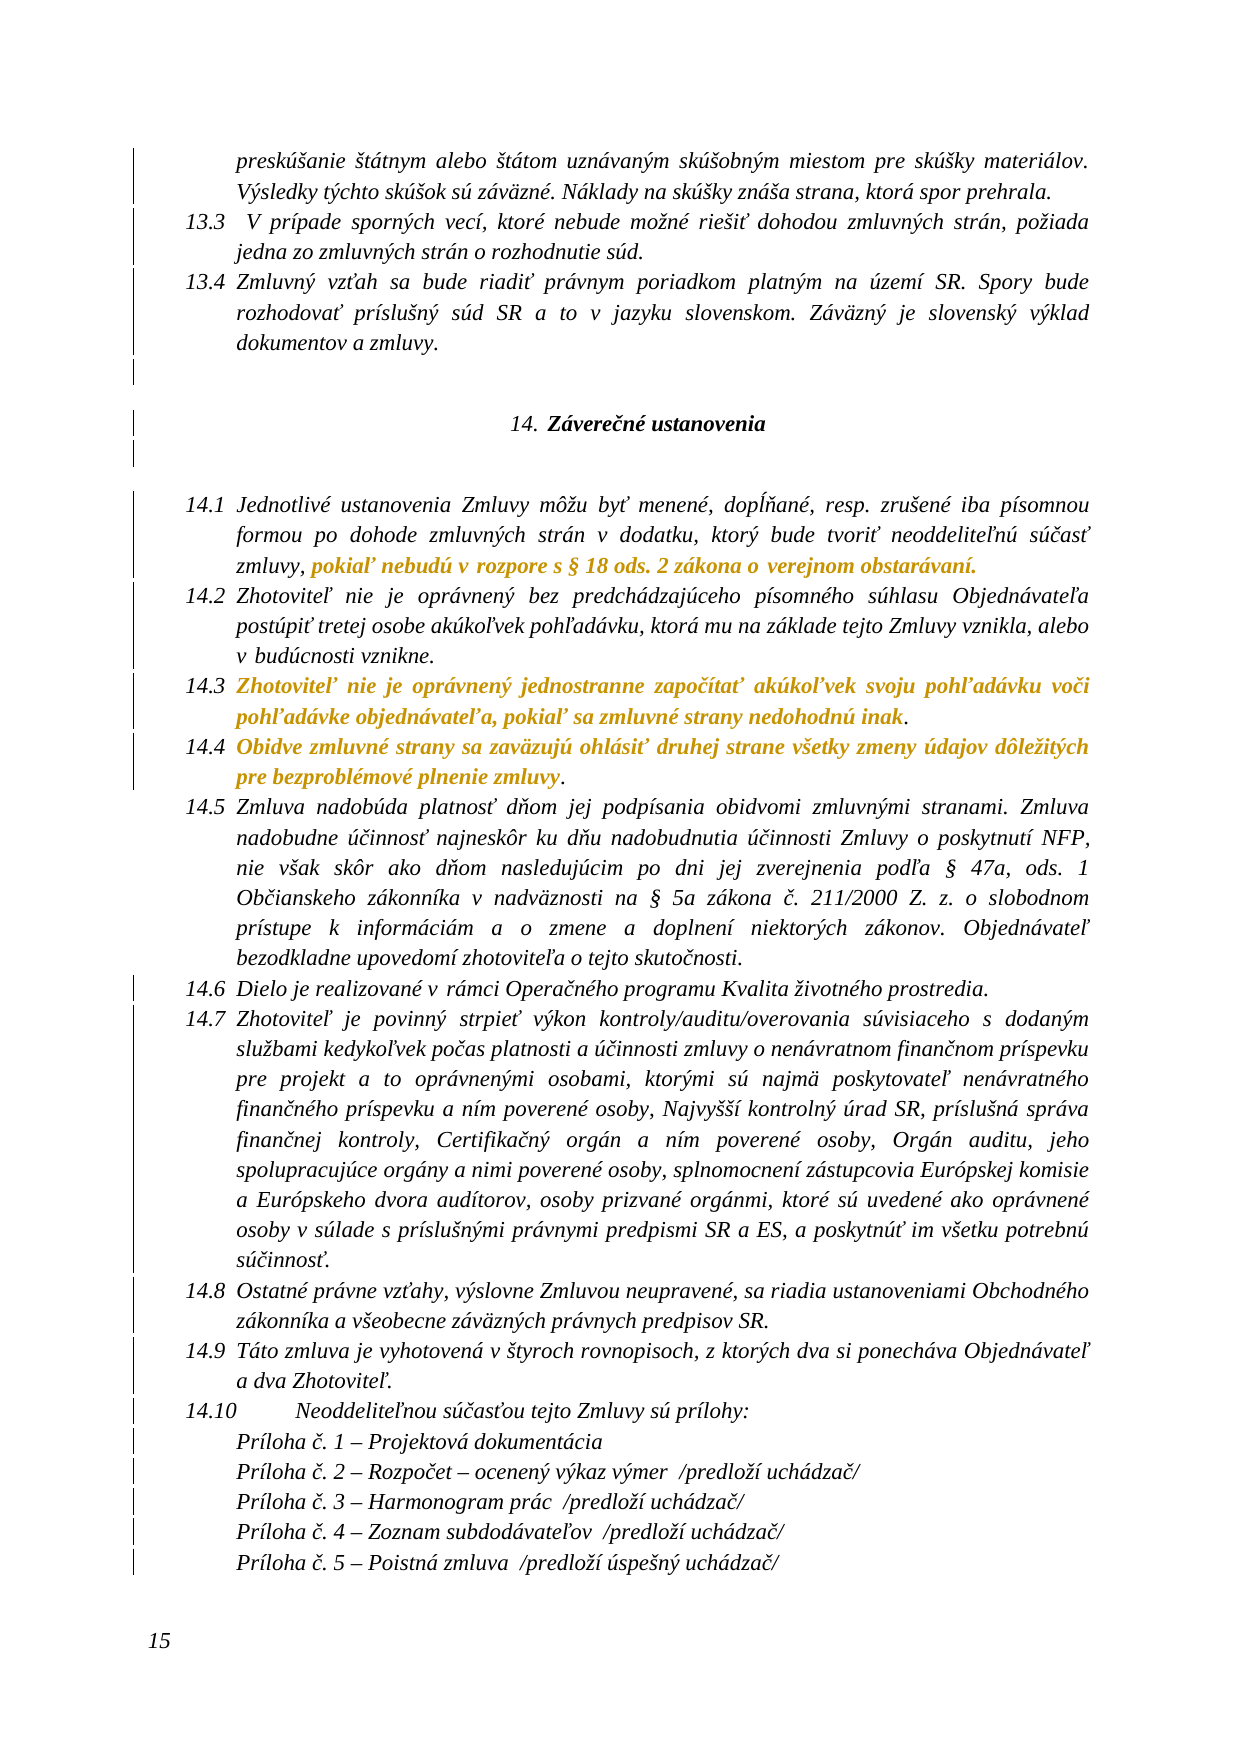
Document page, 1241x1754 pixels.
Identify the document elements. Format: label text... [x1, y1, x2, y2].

list Zmluva nadobúda platnosť dňom jej podpísania obidvomi zmluvnými stranami. Zmluva nadobudne účinnosť najneskôr ku dňu nadobudnutia účinnosti Zmluvy o poskytnutí NFP, nie však skôr ako dňom nasledujúcim po dni jej zverejnenia podľa § 47a, ods. 1 Občianskeho zákonníka v nadväznosti na § 5a zákona č. 211/2000 Z. z. o slobodnom prístupe k informáciám a o zmene a doplnení niektorých zákonov. Objednávateľ bezodkladne upovedomí zhotoviteľa o tejto skutočnosti. [185, 793, 1093, 971]
list V prípade sporných vecí, ktoré nebude možné riešiť dohodou zmluvných strán, požiada jedna zo zmluvných strán o rozhodnutie súd. [185, 208, 1093, 264]
text Príloha č. 3 – Harmonogram prác /predloží uchádzač/ [161, 1488, 1093, 1514]
text Príloha č. 2 – Rozpočet – ocenený výkaz výmer /predloží uchádzač/ [161, 1458, 1093, 1484]
list Zhotoviteľ je povinný strpieť výkon kontroly/auditu/overovania súvisiaceho s dodaným službami kedykoľvek počas platnosti a účinnosti zmluvy o nenávratnom finančnom príspevku pre projekt a to oprávnenými osobami, ktorými sú najmä poskytovateľ nenávratného finančného príspevku a ním poverené osoby, Najvyšší kontrolný úrad SR, príslušná správa finančnej kontroly, Certifikačný orgán a ním poverené osoby, Orgán auditu, jeho spolupracujúce orgány a nimi poverené osoby, splnomocnení zástupcovia Európskej komisie a Európskeho dvora audítorov, osoby prizvané orgánmi, ktoré sú uvedené ako oprávnené osoby v súlade s príslušnými právnymi predpismi SR a ES, a poskytnúť im všetku potrebnú súčinnosť. [185, 1005, 1093, 1273]
list Ostatné právne vzťahy, výslovne Zmluvou neupravené, sa riadia ustanoveniami Obchodného zákonníka a všeobecne záväzných právnych predpisov SR. [185, 1277, 1093, 1333]
list Zhotoviteľ nie je oprávnený bez predchádzajúceho písomného súhlasu Objednávateľa postúpiť tretej osobe akúkoľvek pohľadávku, ktorá mu na základe tejto Zmluvy vznikla, alebo v budúcnosti vznikne. [185, 582, 1093, 669]
list Zhotoviteľ nie je oprávnený jednostranne započítať akúkoľvek svoju pohľadávku voči pohľadávke objednávateľa, pokiaľ sa zmluvné strany nedohodnú inak. [185, 673, 1093, 729]
list Zmluvný vzťah sa bude riadiť právnym poriadkom platným na území SR. Spory bude rozhodovať príslušný súd SR a to v jazyku slovenskom. Záväzný je slovenský výklad dokumentov a zmluvy. [185, 268, 1093, 355]
list Obidve zmluvné strany sa zaväzujú ohlásiť druhej strane všetky zmeny údajov dôležitých pre bezproblémové plnenie zmluvy. [185, 733, 1093, 789]
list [185, 148, 1093, 204]
list Záverečné ustanovenia [185, 410, 1093, 436]
text Príloha č. 5 – Poistná zmluva /predloží úspešný uchádzač/ [161, 1549, 1093, 1575]
list Táto zmluva je vyhotovená v štyroch rovnopisoch, z ktorých dva si ponecháva Objednávateľ a dva Zhotoviteľ. [185, 1337, 1093, 1394]
list Neoddeliteľnou súčasťou tejto Zmluvy sú prílohy: [185, 1398, 1093, 1424]
text Príloha č. 4 – Zoznam subdodávateľov /predloží uchádzač/ [161, 1518, 1093, 1545]
list Dielo je realizované v rámci Operačného programu Kvalita životného prostredia. [185, 975, 1093, 1001]
text Príloha č. 1 – Projektová dokumentácia [161, 1428, 1093, 1454]
list Jednotlivé ustanovenia Zmluvy môžu byť menené, dopĺňané, resp. zrušené iba písomnou formou po dohode zmluvných strán v dodatku, ktorý bude tvoriť neoddeliteľnú súčasť zmluvy, pokiaľ nebudú v rozpore s § 18 ods. 2 zákona o verejnom obstarávaní. [185, 491, 1093, 578]
